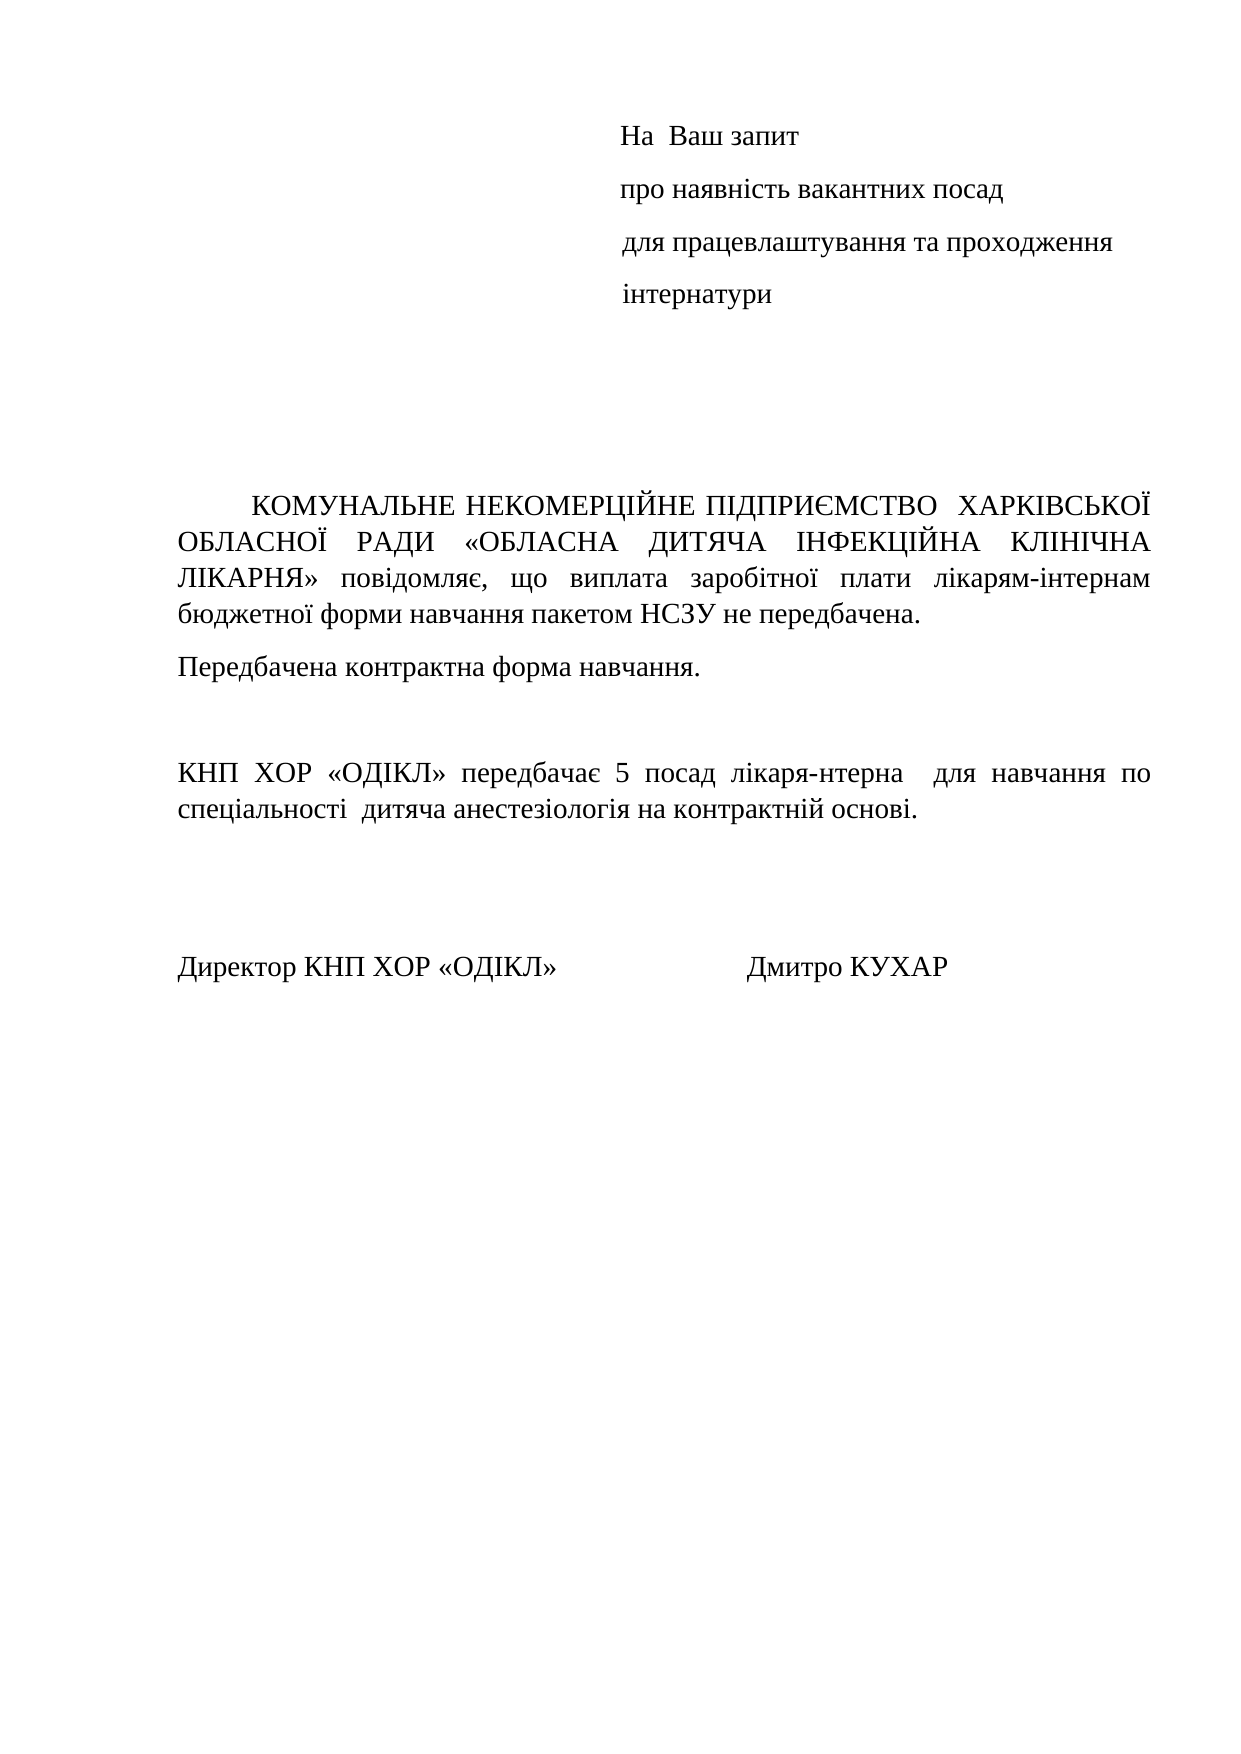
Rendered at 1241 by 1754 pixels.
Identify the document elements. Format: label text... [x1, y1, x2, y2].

text про наявність вакантних посад [177, 171, 1152, 204]
text Директор КНП ХОР «ОДІКЛ» Дмитро КУХАР [177, 949, 1152, 983]
text інтернатури [177, 277, 1152, 310]
text для працевлаштування та проходження [177, 224, 1152, 257]
text КОМУНАЛЬНЕ НЕКОМЕРЦІЙНЕ ПІДПРИЄМСТВО ХАРКІВСЬКОЇ ОБЛАСНОЇ РАДИ «ОБЛАСНА ДИТЯЧА ІНФЕКЦІЙНА КЛІНІЧНА ЛІКАРНЯ» повідомляє, що виплата заробітної плати лікарям-інтернам бюджетної форми навчання пакетом НСЗУ не передбачена. [177, 488, 1152, 630]
text КНП ХОР «ОДІКЛ» передбачає 5 посад лікаря-нтерна для навчання по спеціальності дитяча анестезіологія на контрактній основі. [177, 755, 1152, 824]
text Передбачена контрактна форма навчання. [177, 649, 1152, 683]
text На Ваш запит [177, 118, 1152, 152]
